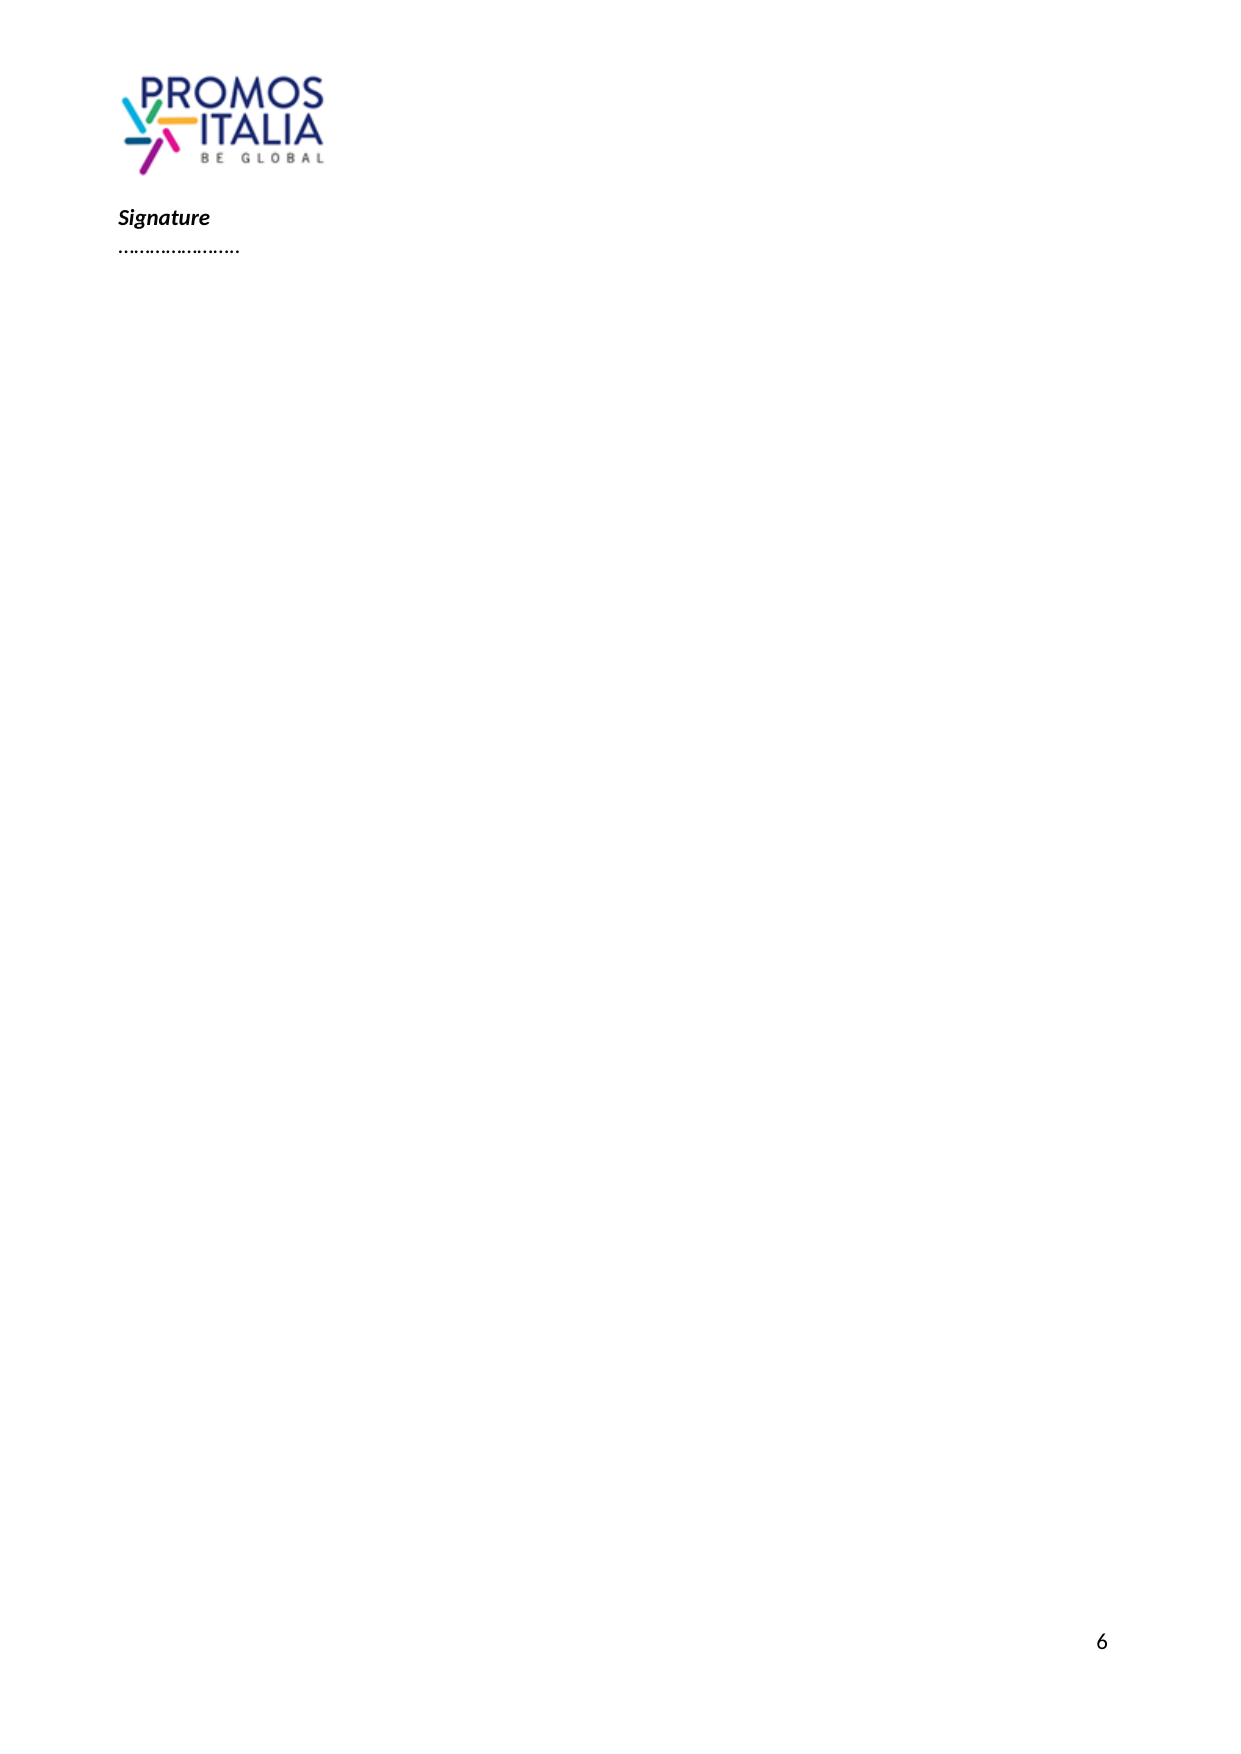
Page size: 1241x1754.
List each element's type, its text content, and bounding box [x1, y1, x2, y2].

text Signature [118, 203, 1108, 231]
text ………………….. [118, 231, 1108, 259]
picture [118, 73, 328, 179]
